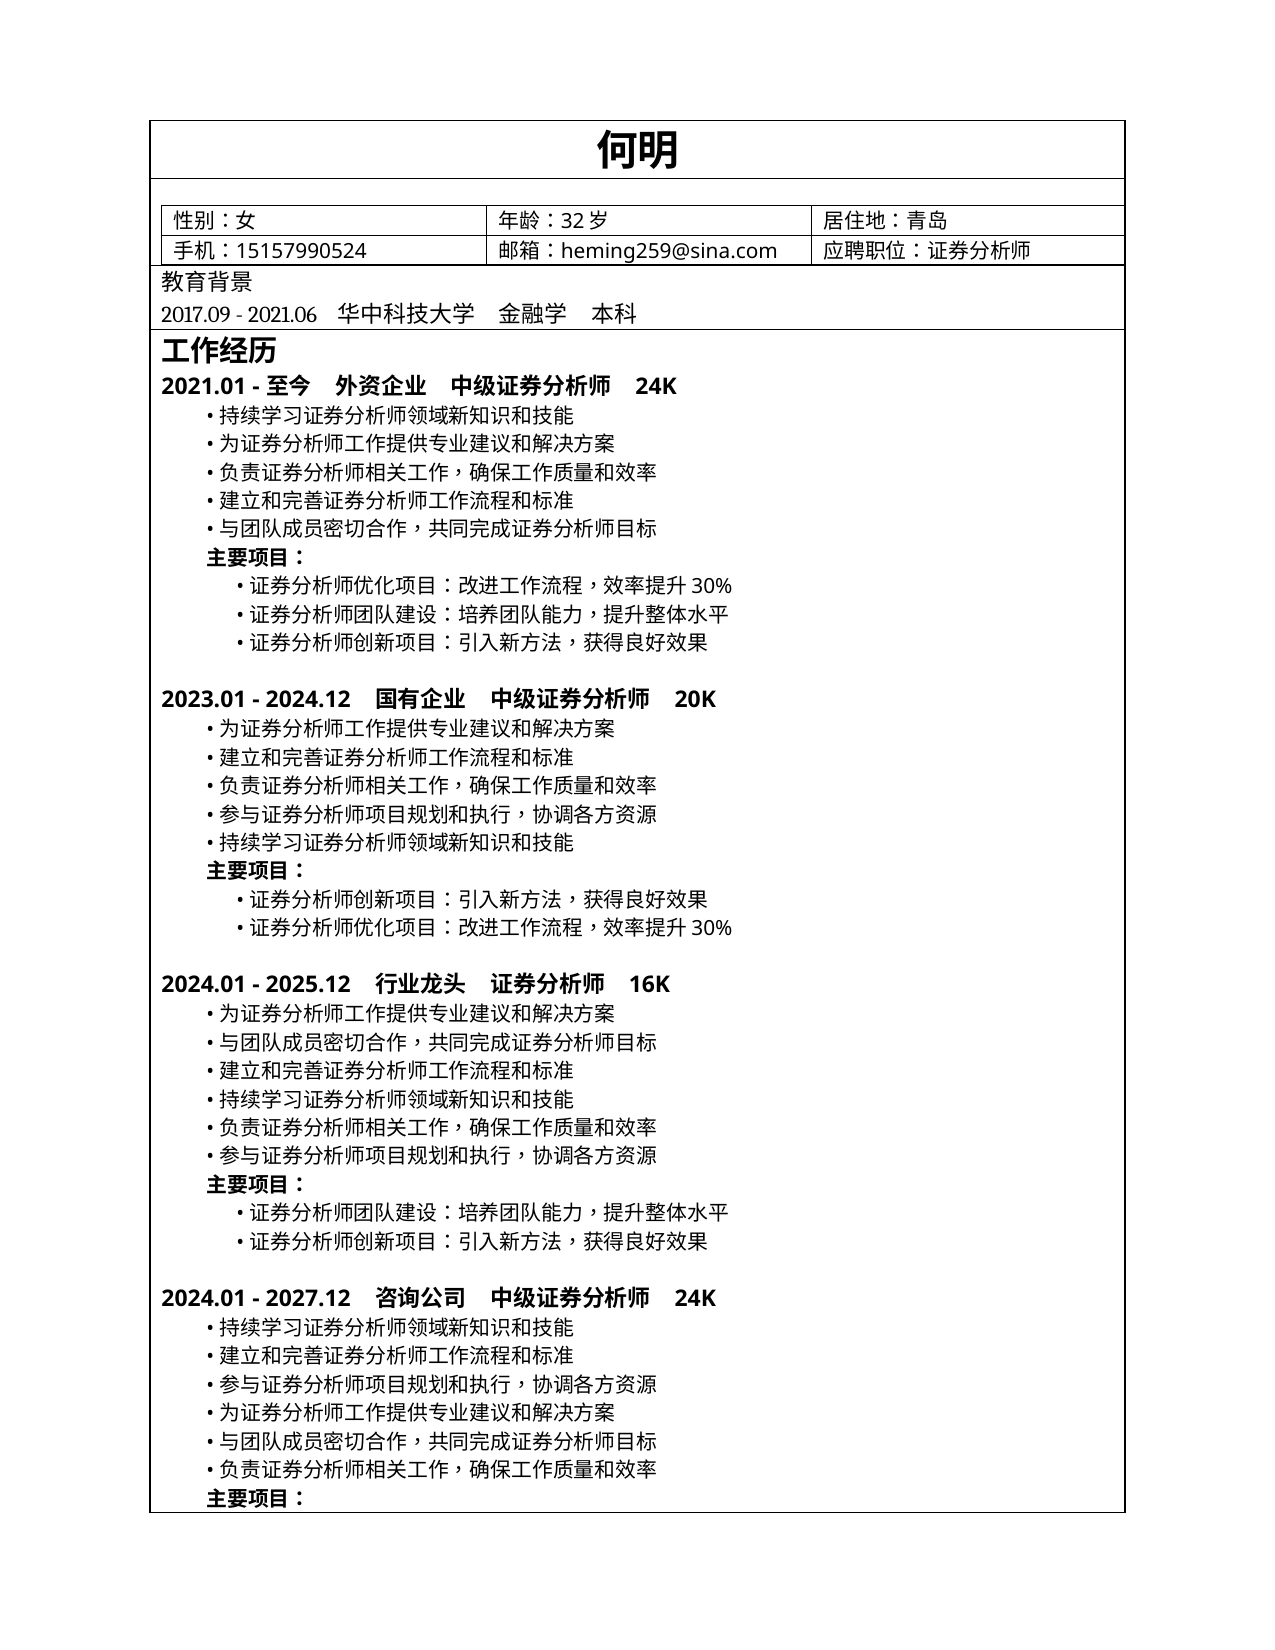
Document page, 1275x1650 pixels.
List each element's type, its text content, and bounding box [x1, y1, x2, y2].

table_header 何明 [151, 121, 1124, 178]
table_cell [151, 330, 1124, 1512]
table_cell 教育背景 2017.09 - 2021.06 华中科技大学 金融学 本科 [151, 266, 1124, 329]
table_cell [151, 179, 1124, 265]
